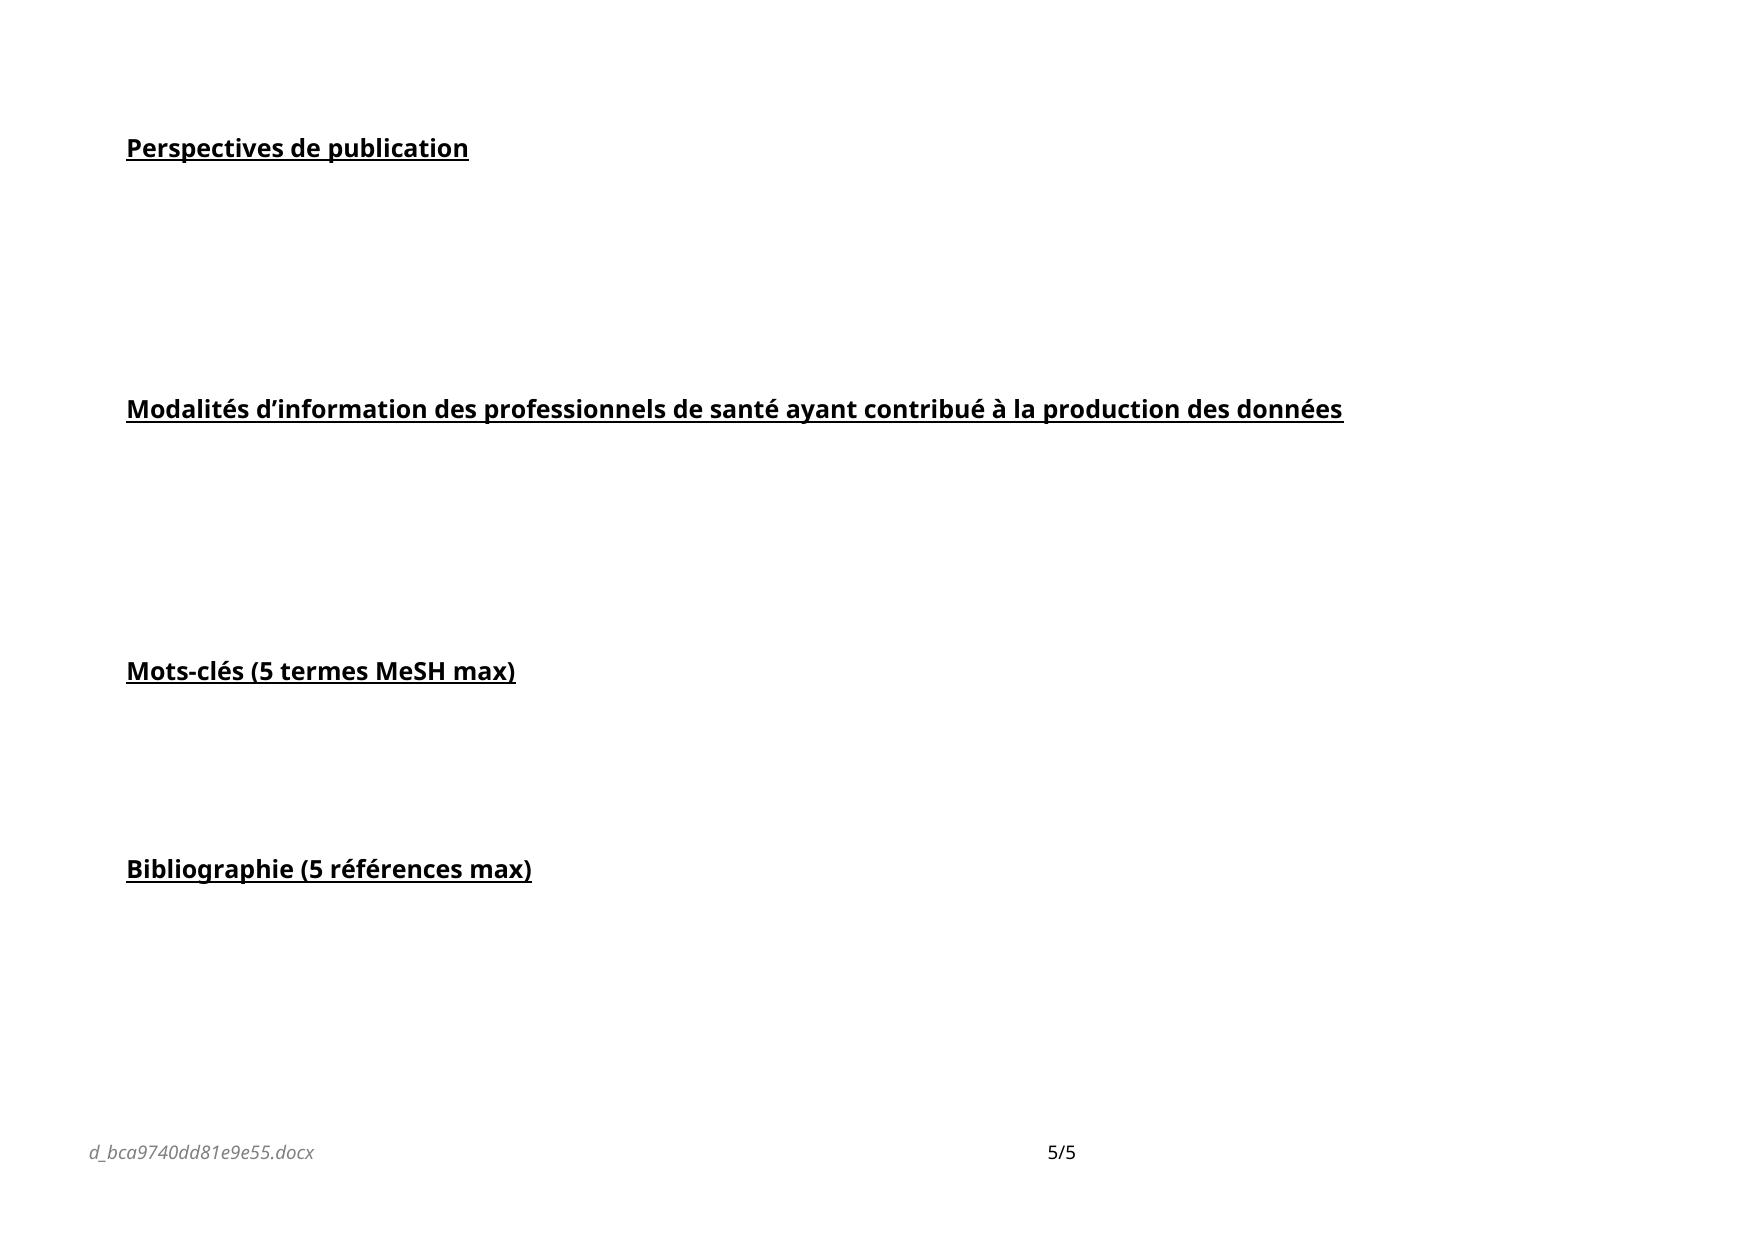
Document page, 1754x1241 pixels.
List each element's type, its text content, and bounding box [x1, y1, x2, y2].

subtitle Mots-clés (5 termes MeSH max) [126, 653, 1651, 687]
subtitle Modalités d’information des professionnels de santé ayant contribué à la production des données [126, 392, 1651, 426]
subtitle Bibliographie (5 références max) [126, 852, 1651, 886]
subtitle Perspectives de publication [126, 131, 1651, 165]
